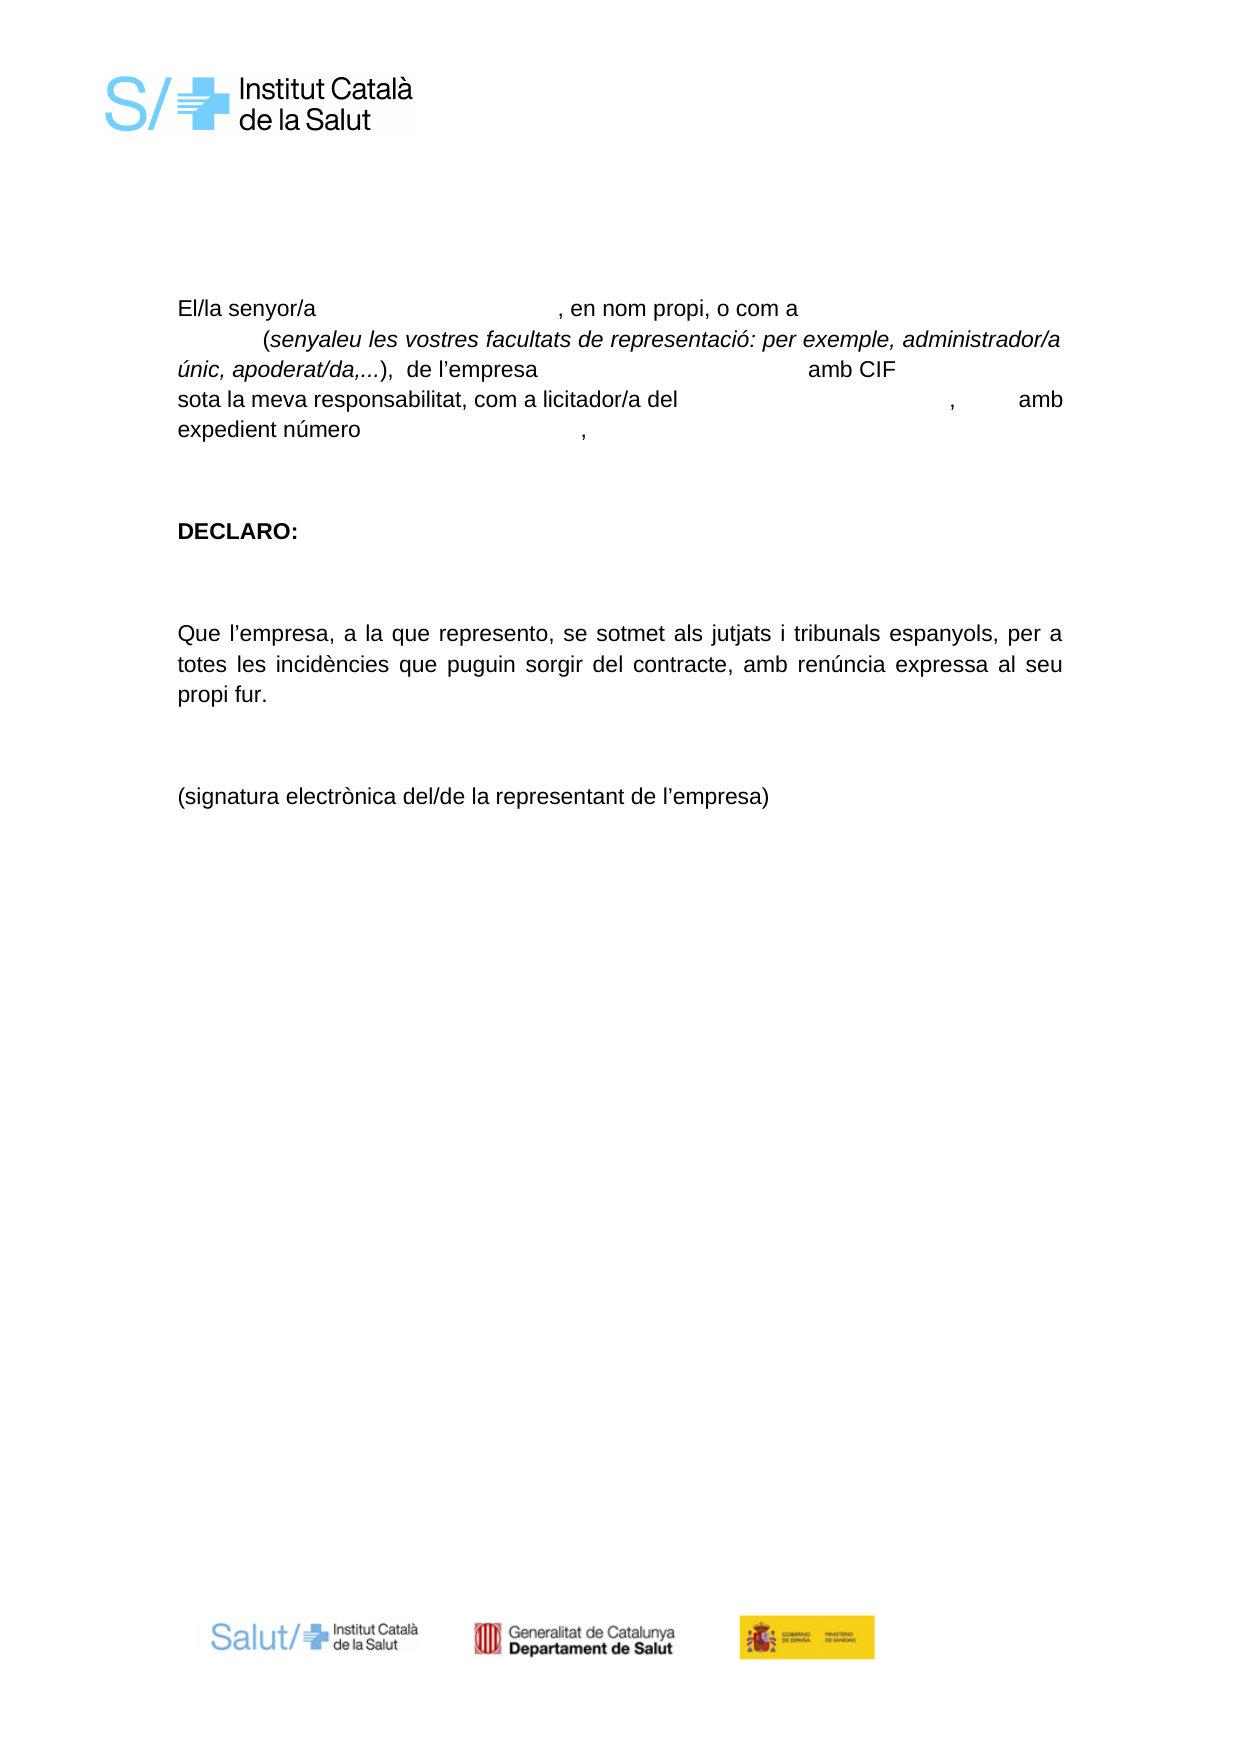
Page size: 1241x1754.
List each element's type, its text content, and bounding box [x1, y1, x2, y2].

text (signatura electrònica del/de la representant de l’empresa) [177, 783, 1063, 809]
text DECLARO: [177, 518, 1063, 544]
picture [177, 1591, 904, 1681]
picture [103, 73, 416, 136]
text Que l’empresa, a la que represento, se sotmet als jutjats i tribunals espanyols, per a totes les incidències que puguin sorgir del contracte, amb renúncia expressa al seu propi fur. [177, 620, 1063, 707]
text El/la senyor/a , en nom propi, o com a (senyaleu les vostres facultats de representació: per exemple, administrador/a únic, apoderat/da,...), de l’empresa amb CIF sota la meva responsabilitat, com a licitador/a del , amb expedient número , [177, 295, 1063, 442]
